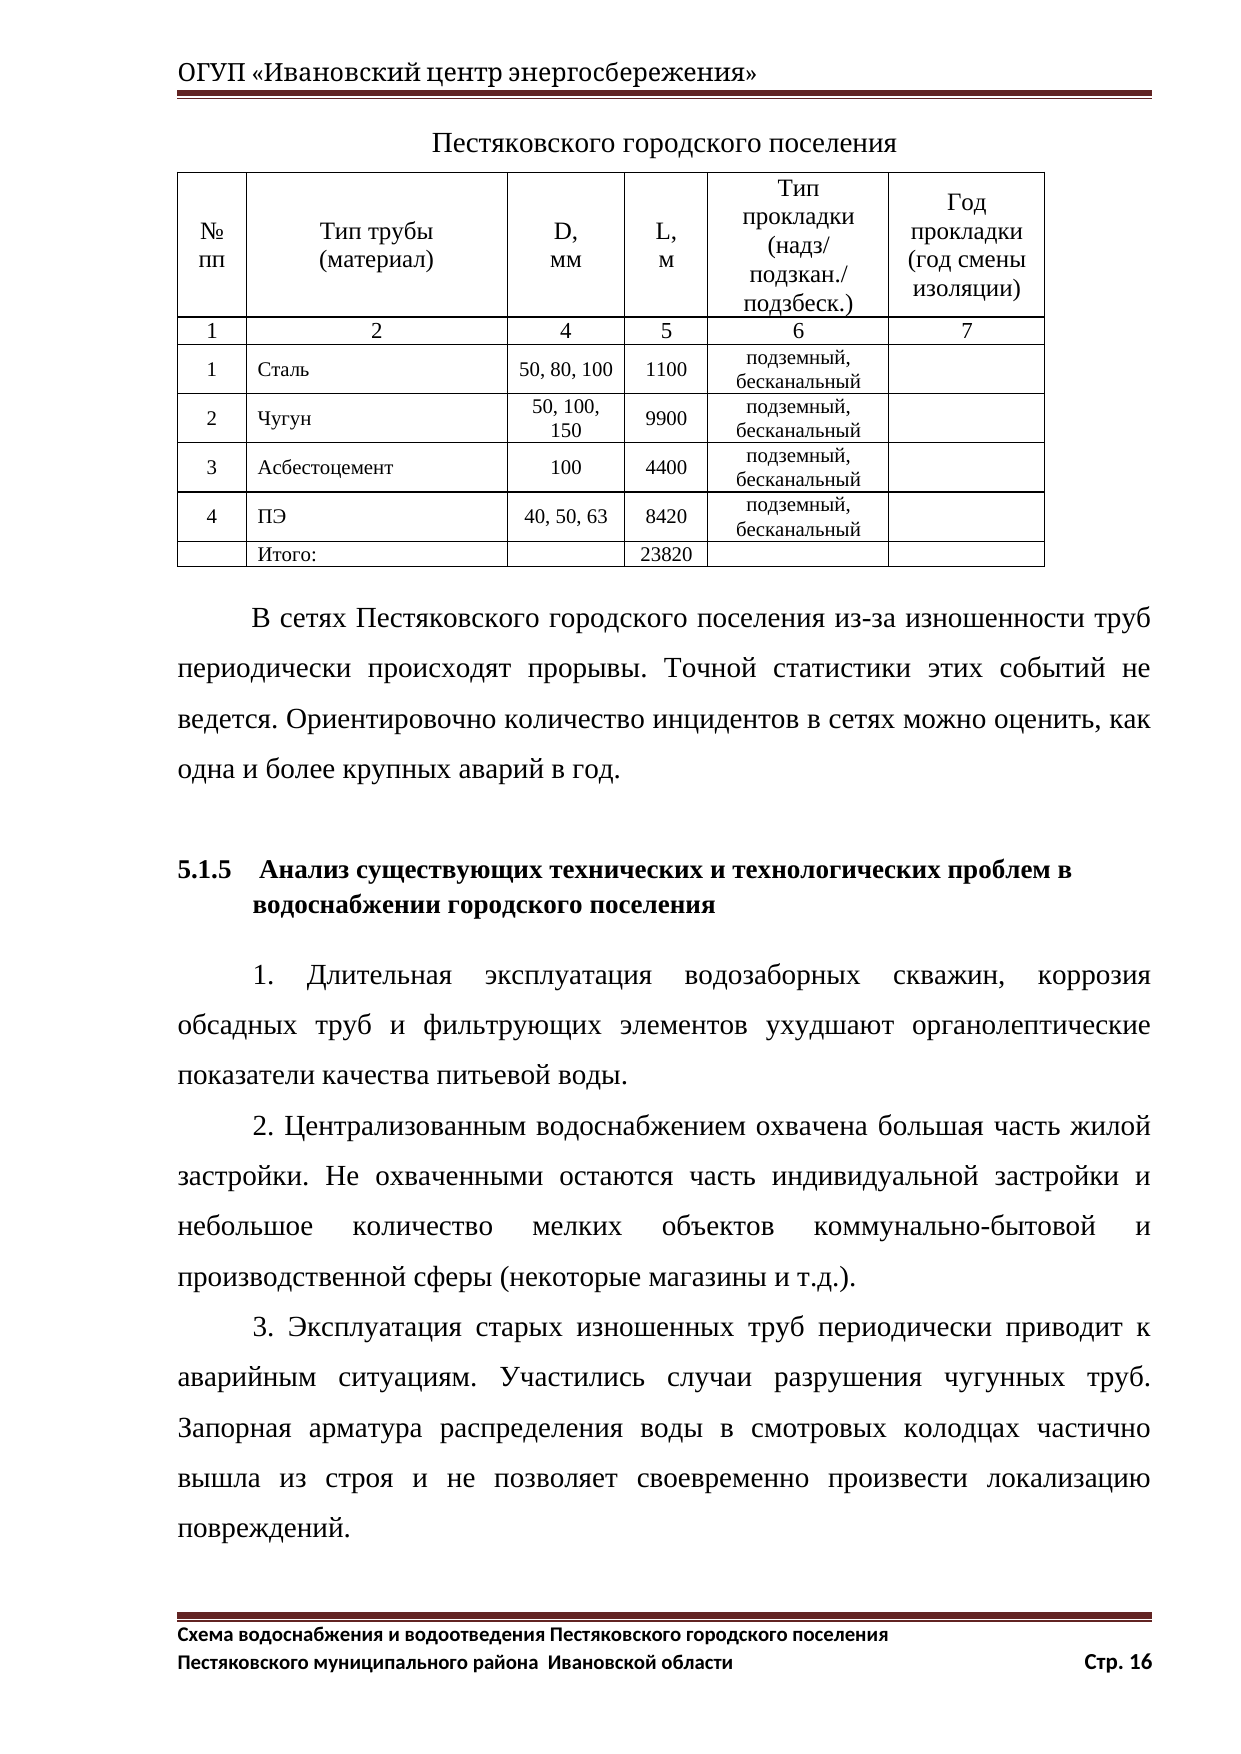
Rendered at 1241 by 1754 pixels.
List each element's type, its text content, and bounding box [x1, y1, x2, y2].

table_cell подземный, бесканальный [708, 345, 888, 393]
table_cell [889, 345, 1044, 393]
table_cell Сталь [247, 345, 507, 393]
table_header D, мм [508, 173, 624, 316]
text В сетях Пестяковского городского поселения из-за изношенности труб периодически происходят прорывы. Точной статистики этих событий не ведется. Ориентировочно количество инцидентов в сетях можно оценить, как одна и более крупных аварий в год. [177, 600, 1152, 785]
table_cell [708, 542, 888, 566]
table_cell [508, 542, 624, 566]
table_cell 1 [178, 345, 246, 393]
text 3. Эксплуатация старых изношенных труб периодически приводит к аварийным ситуациям. Участились случаи разрушения чугунных труб. Запорная арматура распределения воды в смотровых колодцах частично вышла из строя и не позволяет своевременно произвести локализацию повреждений. [177, 1309, 1152, 1544]
table_header Год прокладки (год смены изоляции) [889, 173, 1044, 316]
text Пестяковского городского поселения [177, 126, 1152, 159]
table_header L, м [625, 173, 707, 316]
table_cell [889, 394, 1044, 442]
table_cell 50, 100, 150 [508, 394, 624, 442]
table_cell подземный, бесканальный [708, 443, 888, 491]
table_header № пп [178, 173, 246, 316]
table_cell [889, 493, 1044, 541]
text 1. Длительная эксплуатация водозаборных скважин, коррозия обсадных труб и фильтрующих элементов ухудшают органолептические показатели качества питьевой воды. [177, 957, 1152, 1091]
table_cell Асбестоцемент [247, 443, 507, 491]
table_cell 4 [508, 318, 624, 344]
table_cell подземный, бесканальный [708, 394, 888, 442]
table_cell 5 [625, 318, 707, 344]
table_cell 40, 50, 63 [508, 493, 624, 541]
table_cell подземный, бесканальный [708, 493, 888, 541]
table_cell 6 [708, 318, 888, 344]
table_header Тип трубы (материал) [247, 173, 507, 316]
table_cell 100 [508, 443, 624, 491]
table_cell [889, 443, 1044, 491]
table_cell [889, 542, 1044, 566]
table_cell 7 [889, 318, 1044, 344]
table_cell 2 [247, 318, 507, 344]
subtitle Анализ существующих технических и технологических проблем в водоснабжении городского поселения [177, 853, 1152, 920]
table_cell Чугун [247, 394, 507, 442]
table_cell [178, 542, 246, 566]
table_cell ПЭ [247, 493, 507, 541]
table_cell 1 [178, 318, 246, 344]
table_cell 3 [178, 443, 246, 491]
table_cell 4 [178, 493, 246, 541]
table_cell 23820 [625, 542, 707, 566]
table_cell 1100 [625, 345, 707, 393]
table_cell 50, 80, 100 [508, 345, 624, 393]
text 2. Централизованным водоснабжением охвачена большая часть жилой застройки. Не охваченными остаются часть индивидуальной застройки и небольшое количество мелких объектов коммунально-бытовой и производственной сферы (некоторые магазины и т.д.). [177, 1108, 1152, 1292]
table_cell Итого: [247, 542, 507, 566]
table_cell 4400 [625, 443, 707, 491]
table_header Тип прокладки (надз/подзкан./ подзбеск.) [708, 173, 888, 316]
table_cell 8420 [625, 493, 707, 541]
table_cell 2 [178, 394, 246, 442]
table_cell 9900 [625, 394, 707, 442]
